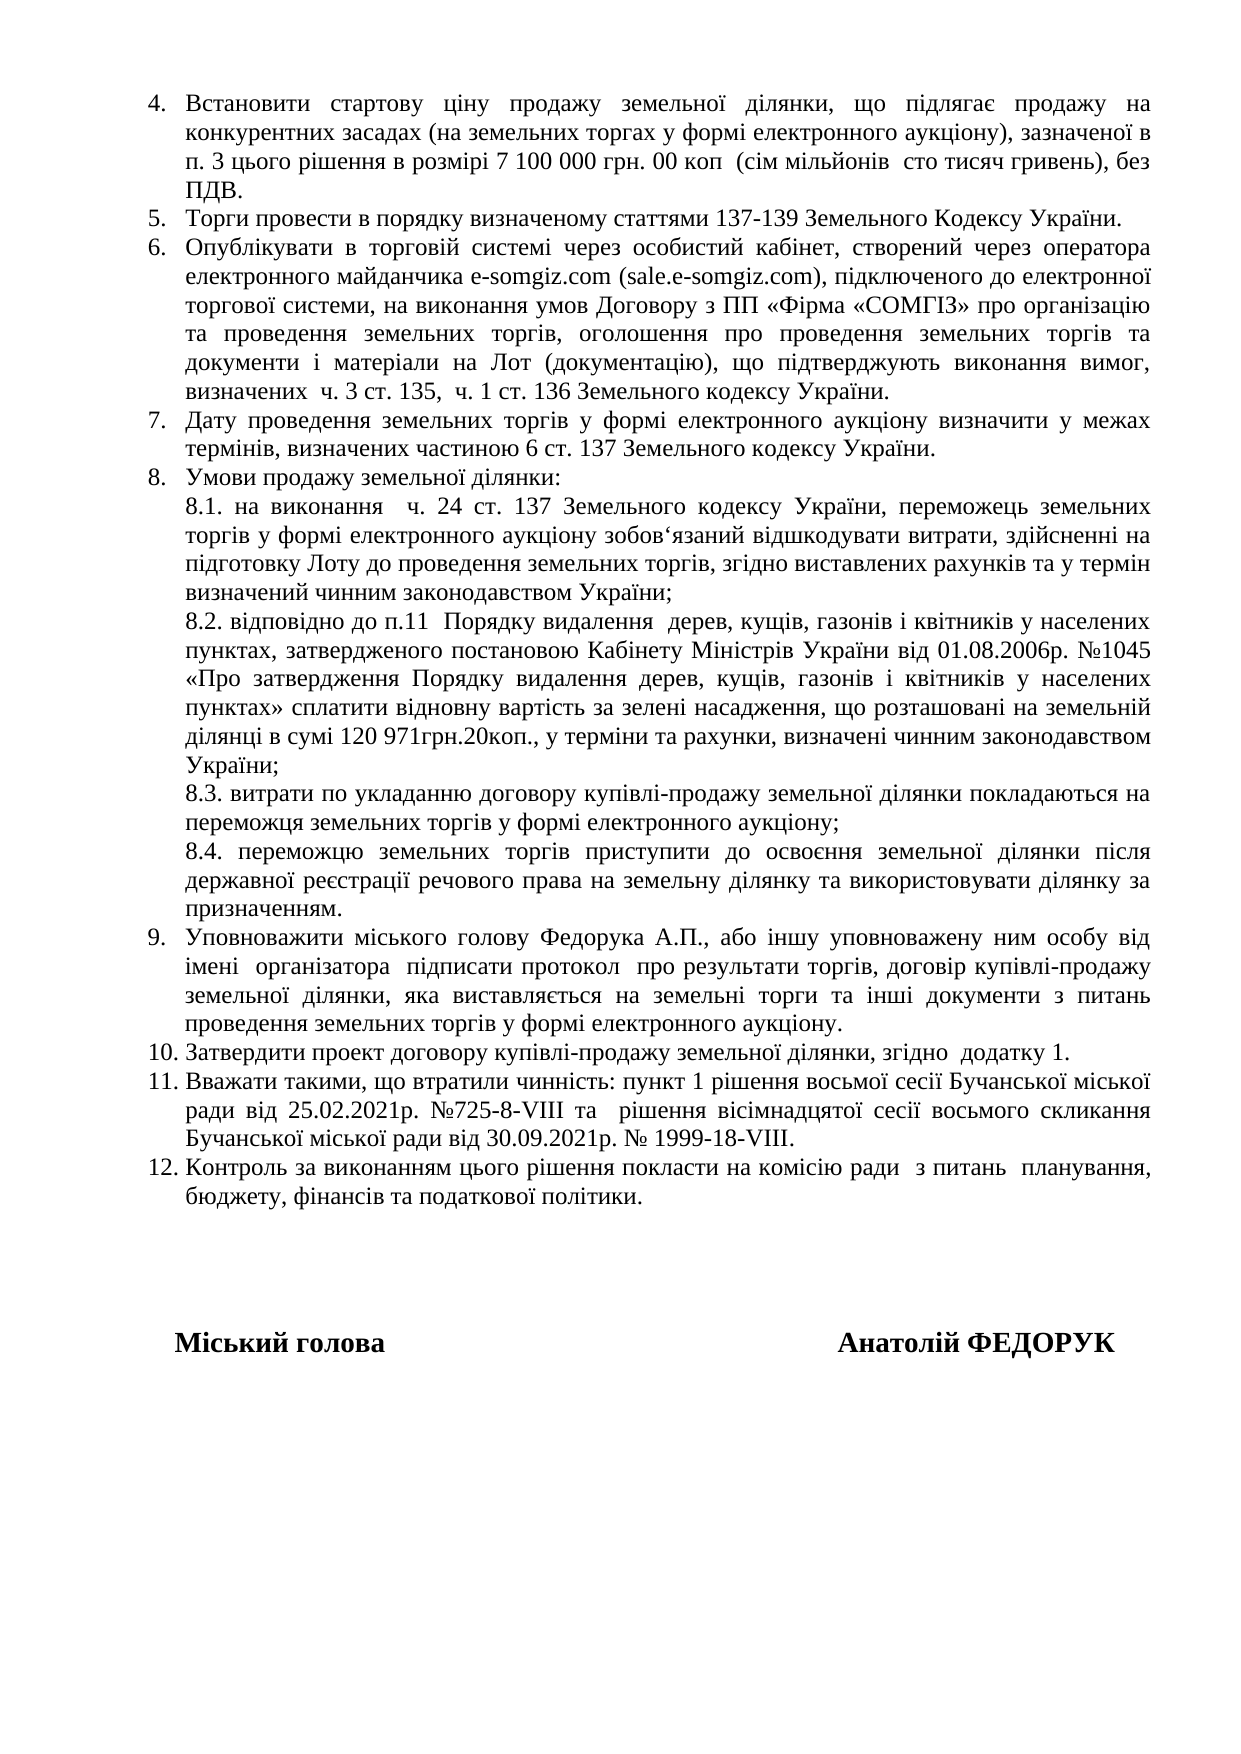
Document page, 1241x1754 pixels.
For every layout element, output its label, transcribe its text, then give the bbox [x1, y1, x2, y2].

text 8.2. відповідно до п.11 Порядку видалення дерев, кущів, газонів і квітників у населених пунктах, затвердженого постановою Кабінету Міністрів України від 01.08.2006р. №1045 «Про затвердження Порядку видалення дерев, кущів, газонів і квітників у населених пунктах» сплатити відновну вартість за зелені насадження, що розташовані на земельній ділянці в сумі 120 971грн.20коп., у терміни та рахунки, визначені чинним законодавством України; [185, 606, 1152, 778]
text Міський голова Анатолій ФЕДОРУК [148, 1325, 1141, 1358]
list Уповноважити міського голову Федорука А.П., або іншу уповноважену ним особу від імені організатора підписати протокол про результати торгів, договір купівлі-продажу земельної ділянки, яка виставляється на земельні торги та інші документи з питань проведення земельних торгів у формі електронного аукціону. [147, 922, 1152, 1037]
list Дату проведення земельних торгів у формі електронного аукціону визначити у межах термінів, визначених частиною 6 ст. 137 Земельного кодексу України. [148, 405, 1152, 462]
list Опублікувати в торговій системі через особистий кабінет, створений через оператора електронного майданчика e-somgiz.com (sale.e-somgiz.com), підключеного до електронної торгової системи, на виконання умов Договору з ПП «Фірма «СОМГІЗ» про організацію та проведення земельних торгів, оголошення про проведення земельних торгів та документи і матеріали на Лот (документацію), що підтверджують виконання вимог, визначених ч. 3 ст. 135, ч. 1 ст. 136 Земельного кодексу України. [148, 232, 1152, 405]
text 8.1. на виконання ч. 24 ст. 137 Земельного кодексу України, переможець земельних торгів у формі електронного аукціону зобов‘язаний відшкодувати витрати, здійсненні на підготовку Лоту до проведення земельних торгів, згідно виставлених рахунків та у термін визначений чинним законодавством України; [185, 491, 1152, 606]
text 8.3. витрати по укладанню договору купівлі-продажу земельної ділянки покладаються на переможця земельних торгів у формі електронного аукціону; [185, 778, 1152, 836]
text 8.4. переможцю земельних торгів приступити до освоєння земельної ділянки після державної реєстрації речового права на земельну ділянку та використовувати ділянку за призначенням. [185, 836, 1152, 922]
list Встановити стартову ціну продажу земельної ділянки, що підлягає продажу на конкурентних засадах (на земельних торгах у формі електронного аукціону), зазначеної в п. 3 цього рішення в розмірі 7 100 000 грн. 00 коп (сім мільйонів сто тисяч гривень), без ПДВ. [148, 88, 1152, 203]
list Контроль за виконанням цього рішення покласти на комісію ради з питань планування, бюджету, фінансів та податкової політики. [148, 1152, 1152, 1210]
list Торги провести в порядку визначеному статтями 137-139 Земельного Кодексу України. [148, 203, 1152, 232]
list Умови продажу земельної ділянки: [148, 462, 1152, 491]
list Вважати такими, що втратили чинність: пункт 1 рішення восьмої сесії Бучанської міської ради від 25.02.2021р. №725-8-VІІІ та рішення вісімнадцятої сесії восьмого скликання Бучанської міської ради від 30.09.2021р. № 1999-18-VIII. [148, 1066, 1152, 1152]
list Затвердити проект договору купівлі-продажу земельної ділянки, згідно додатку 1. [148, 1037, 1152, 1066]
